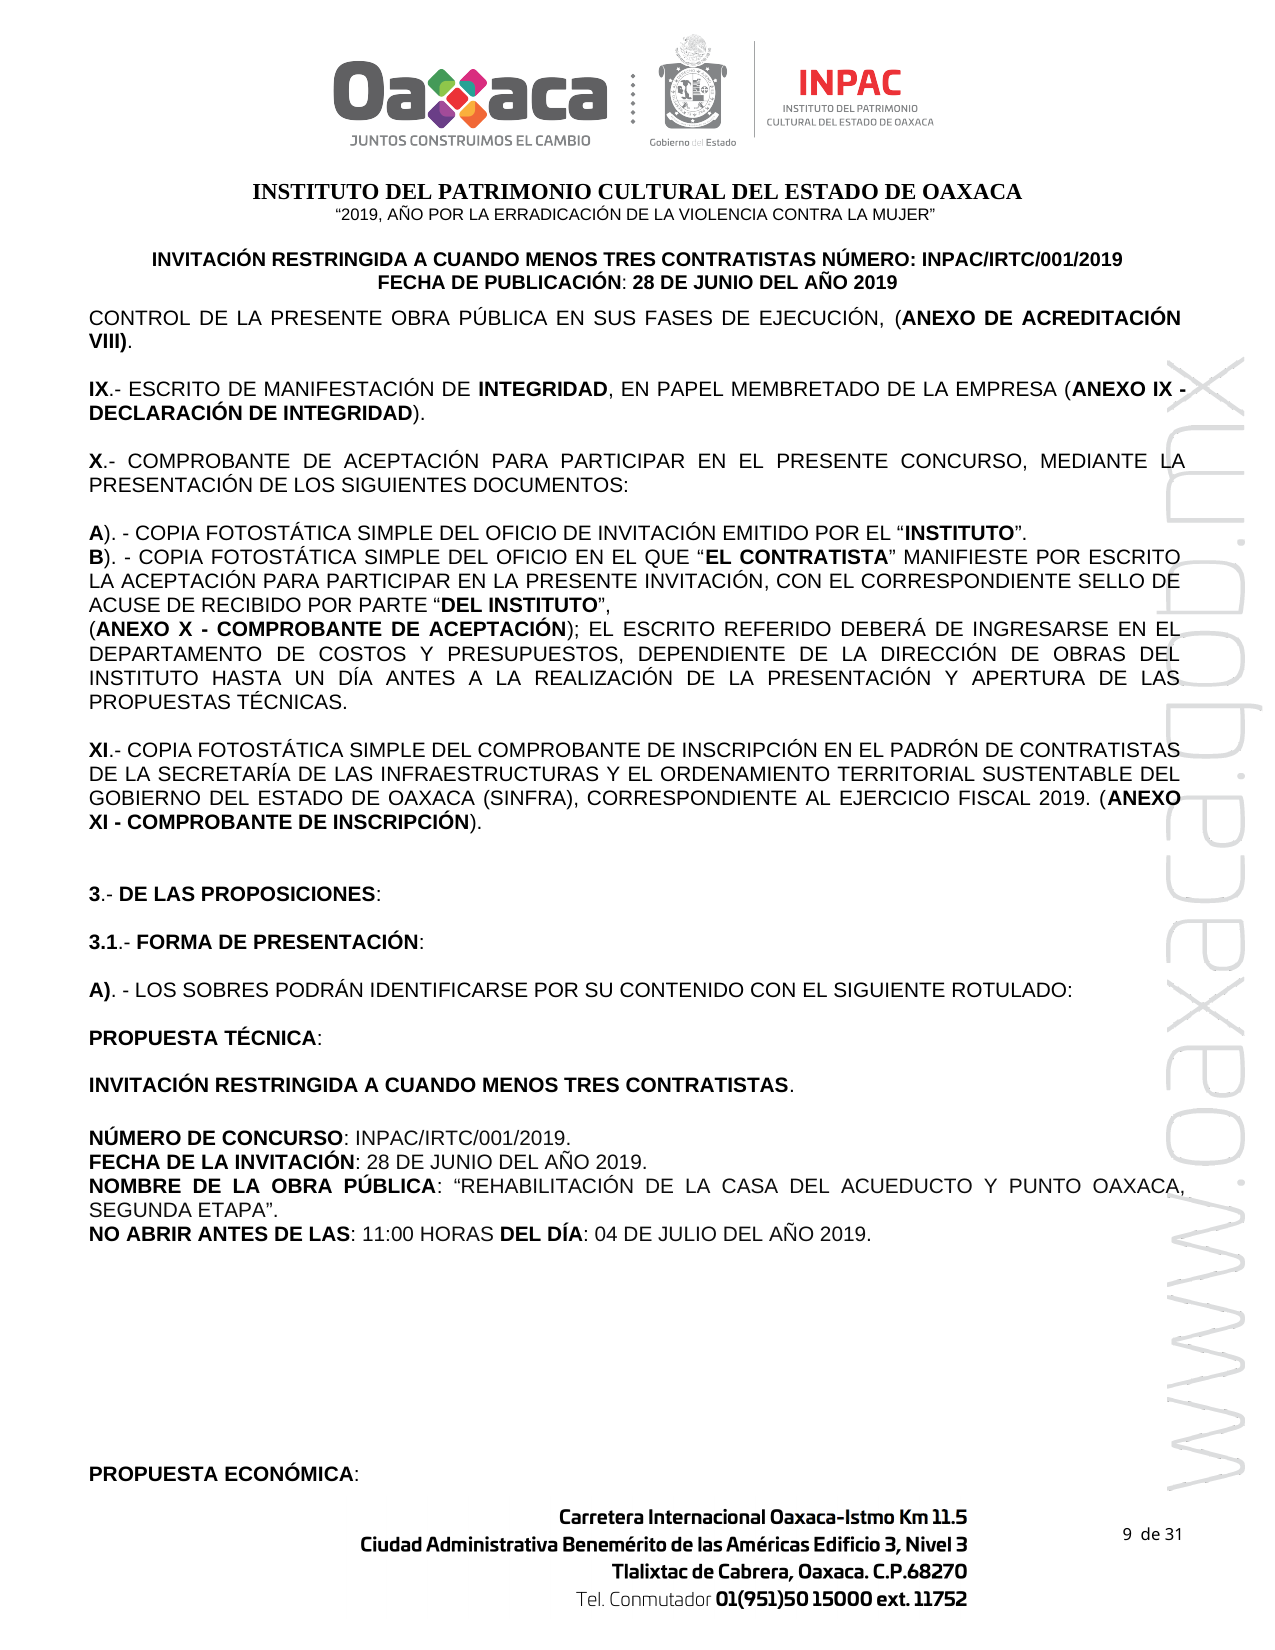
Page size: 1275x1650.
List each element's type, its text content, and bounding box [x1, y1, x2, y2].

text PROPUESTA ECONÓMICA: [89, 1461, 1181, 1485]
text X.- COMPROBANTE DE ACEPTACIÓN PARA PARTICIPAR EN EL PRESENTE CONCURSO, MEDIANTE LA PRESENTACIÓN DE LOS SIGUIENTES DOCUMENTOS: [89, 449, 1186, 497]
text XI.- COPIA FOTOSTÁTICA SIMPLE DEL COMPROBANTE DE INSCRIPCIÓN EN EL PADRÓN DE CONTRATISTAS DE LA SECRETARÍA DE LAS INFRAESTRUCTURAS Y EL ORDENAMIENTO TERRITORIAL SUSTENTABLE DEL GOBIERNO DEL ESTADO DE OAXACA (SINFRA), CORRESPONDIENTE AL EJERCICIO FISCAL 2019. (ANEXO XI - COMPROBANTE DE INSCRIPCIÓN). [89, 738, 1181, 834]
text (ANEXO X - COMPROBANTE DE ACEPTACIÓN); EL ESCRITO REFERIDO DEBERÁ DE INGRESARSE EN EL DEPARTAMENTO DE COSTOS Y PRESUPUESTOS, DEPENDIENTE DE LA DIRECCIÓN DE OBRAS DEL INSTITUTO HASTA UN DÍA ANTES A LA REALIZACIÓN DE LA PRESENTACIÓN Y APERTURA DE LAS PROPUESTAS TÉCNICAS. [89, 617, 1181, 714]
picture [346, 1496, 1001, 1619]
text A). - COPIA FOTOSTÁTICA SIMPLE DEL OFICIO DE INVITACIÓN EMITIDO POR EL “INSTITUTO”. [89, 521, 1240, 545]
text A). - LOS SOBRES PODRÁN IDENTIFICARSE POR SU CONTENIDO CON EL SIGUIENTE ROTULADO: [89, 977, 1186, 1001]
text 3.- DE LAS PROPOSICIONES: [89, 882, 1186, 906]
text PROPUESTA TÉCNICA: [89, 1025, 1181, 1049]
picture [1156, 312, 1263, 1515]
text 3.1.- FORMA DE PRESENTACIÓN: [89, 929, 1186, 953]
text NO ABRIR ANTES DE LAS: 11:00 HORAS DEL DÍA: 04 DE JULIO DEL AÑO 2019. [89, 1222, 1186, 1246]
text IX.- ESCRITO DE MANIFESTACIÓN DE INTEGRIDAD, EN PAPEL MEMBRETADO DE LA EMPRESA (ANEXO IX - DECLARACIÓN DE INTEGRIDAD). [89, 377, 1186, 425]
picture [333, 34, 934, 146]
text NÚMERO DE CONCURSO: INPAC/IRTC/001/2019. [89, 1126, 1181, 1150]
text FECHA DE LA INVITACIÓN: 28 DE JUNIO DEL AÑO 2019. [89, 1150, 1181, 1174]
text INVITACIÓN RESTRINGIDA A CUANDO MENOS TRES CONTRATISTAS. [89, 1073, 1181, 1097]
text B). - COPIA FOTOSTÁTICA SIMPLE DEL OFICIO EN EL QUE “EL CONTRATISTA” MANIFIESTE POR ESCRITO LA ACEPTACIÓN PARA PARTICIPAR EN LA PRESENTE INVITACIÓN, CON EL CORRESPONDIENTE SELLO DE ACUSE DE RECIBIDO POR PARTE “DEL INSTITUTO”, [89, 545, 1181, 617]
text NOMBRE DE LA OBRA PÚBLICA: “REHABILITACIÓN DE LA CASA DEL ACUEDUCTO Y PUNTO OAXACA, SEGUNDA ETAPA”. [89, 1174, 1186, 1222]
